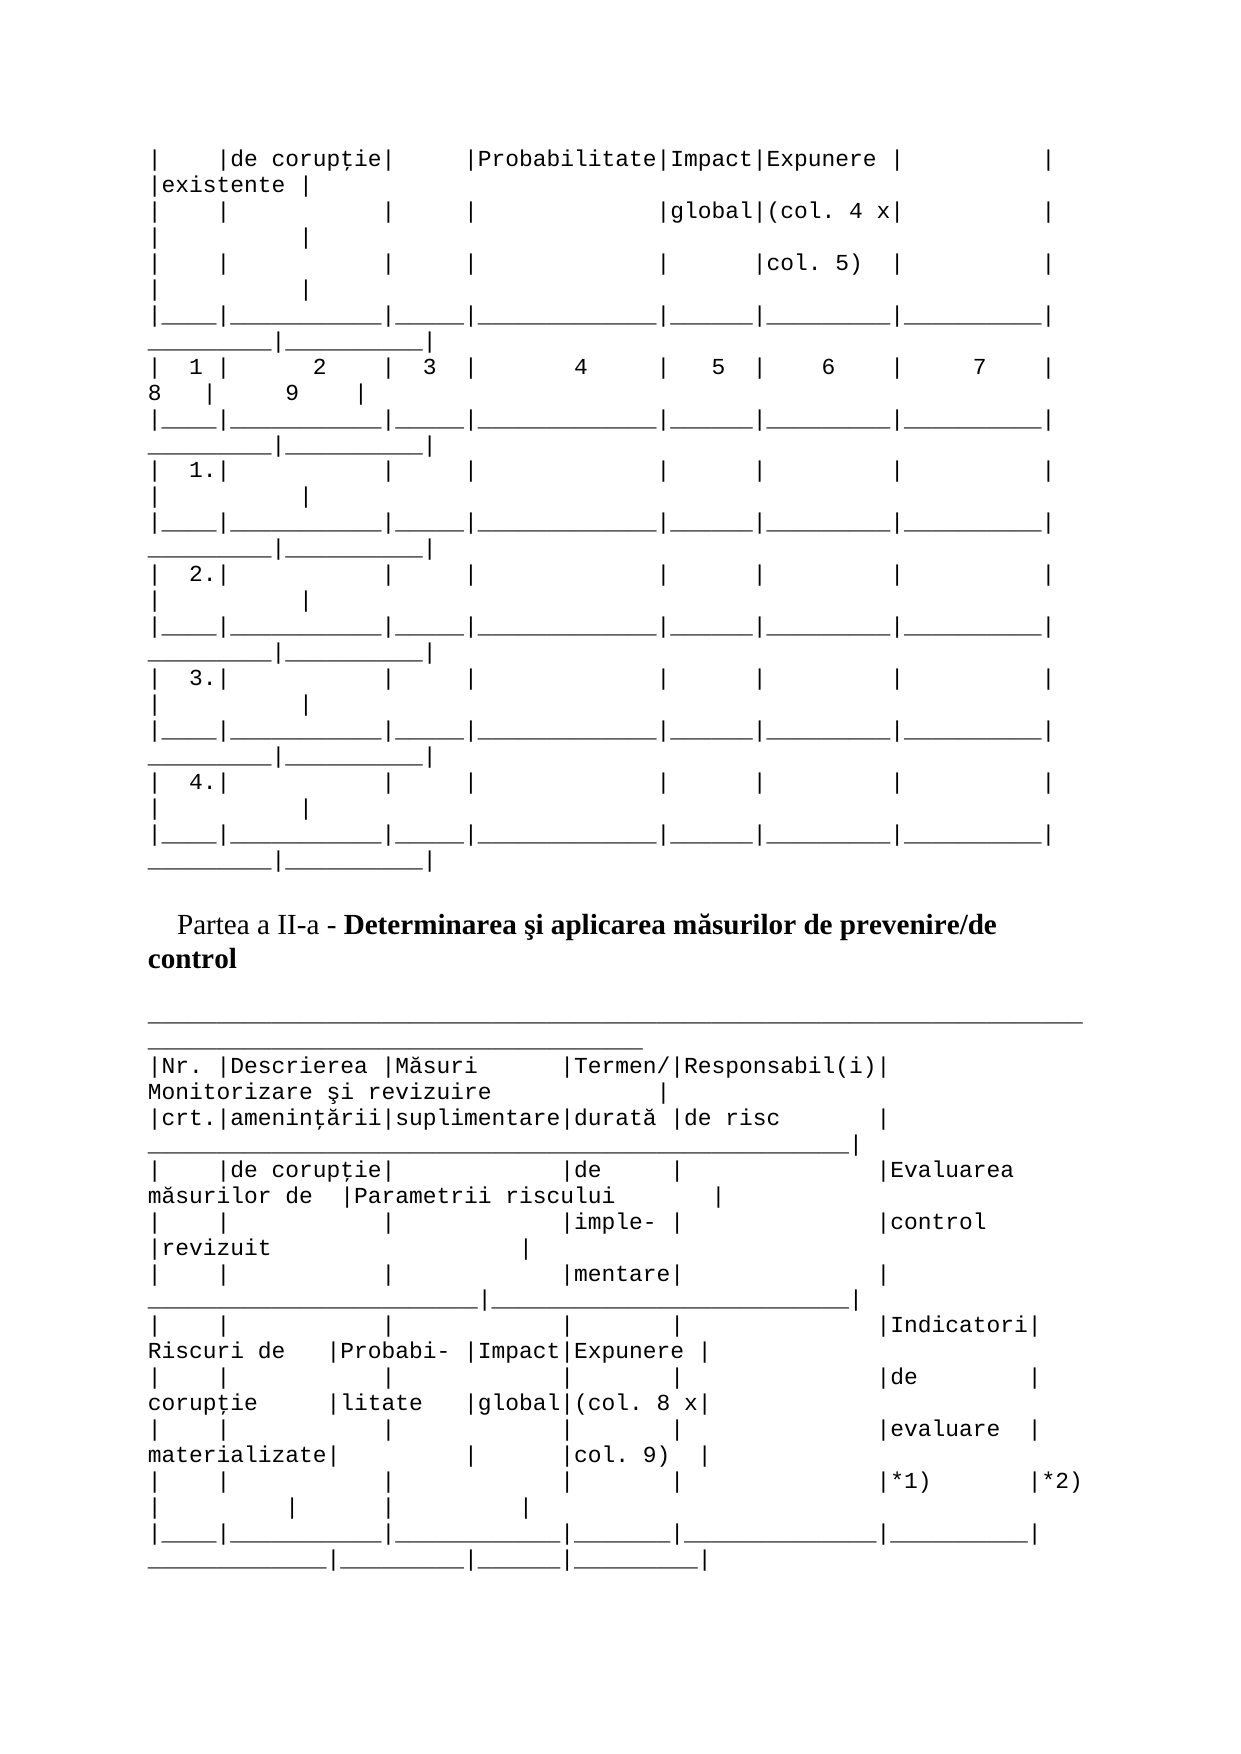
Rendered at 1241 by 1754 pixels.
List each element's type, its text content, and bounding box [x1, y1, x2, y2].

text | 4.| | | | | | | | | [148, 770, 1093, 822]
text |____|___________|_____|_____________|______|_________|__________|_________|__________| [148, 822, 1093, 874]
text |____|___________|_____|_____________|______|_________|__________|_________|__________| [148, 407, 1093, 459]
text | | | | | |col. 5) | | | | [148, 251, 1093, 303]
text ________________________________________________________________________________________________________ [148, 974, 1093, 1054]
text | | | | | |evaluare |materializate| | |col. 9) | [148, 1417, 1093, 1469]
text | 1 | 2 | 3 | 4 | 5 | 6 | 7 | 8 | 9 | [148, 355, 1093, 407]
text | 1.| | | | | | | | | [148, 459, 1093, 511]
text | 3.| | | | | | | | | [148, 666, 1093, 718]
text | | | |mentare| |________________________|__________________________| [148, 1262, 1093, 1314]
text |____|___________|_____|_____________|______|_________|__________|_________|__________| [148, 303, 1093, 355]
text | |de corupţie| |Probabilitate|Impact|Expunere | | |existente | [148, 148, 1093, 199]
text | | | | | |de |corupţie |litate |global|(col. 8 x| [148, 1366, 1093, 1417]
text Partea a II-a - Determinarea şi aplicarea măsurilor de prevenire/de control [148, 907, 1093, 974]
text | | | | |global|(col. 4 x| | | | [148, 199, 1093, 251]
text | 2.| | | | | | | | | [148, 563, 1093, 614]
text |____|___________|_____|_____________|______|_________|__________|_________|__________| [148, 511, 1093, 563]
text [148, 1521, 1093, 1573]
text |crt.|ameninţării|suplimentare|durată |de risc |___________________________________________________| [148, 1106, 1093, 1158]
text | | | | | |Indicatori|Riscuri de |Probabi- |Impact|Expunere | [148, 1314, 1093, 1366]
text | |de corupţie| |de | |Evaluarea măsurilor de |Parametrii riscului | [148, 1158, 1093, 1210]
text | | | | | |*1) |*2) | | | | [148, 1469, 1093, 1521]
text |____|___________|_____|_____________|______|_________|__________|_________|__________| [148, 614, 1093, 666]
text |____|___________|_____|_____________|______|_________|__________|_________|__________| [148, 718, 1093, 770]
text |Nr. |Descrierea |Măsuri |Termen/|Responsabil(i)| Monitorizare şi revizuire | [148, 1054, 1093, 1106]
text | | | |imple- | |control |revizuit | [148, 1210, 1093, 1262]
